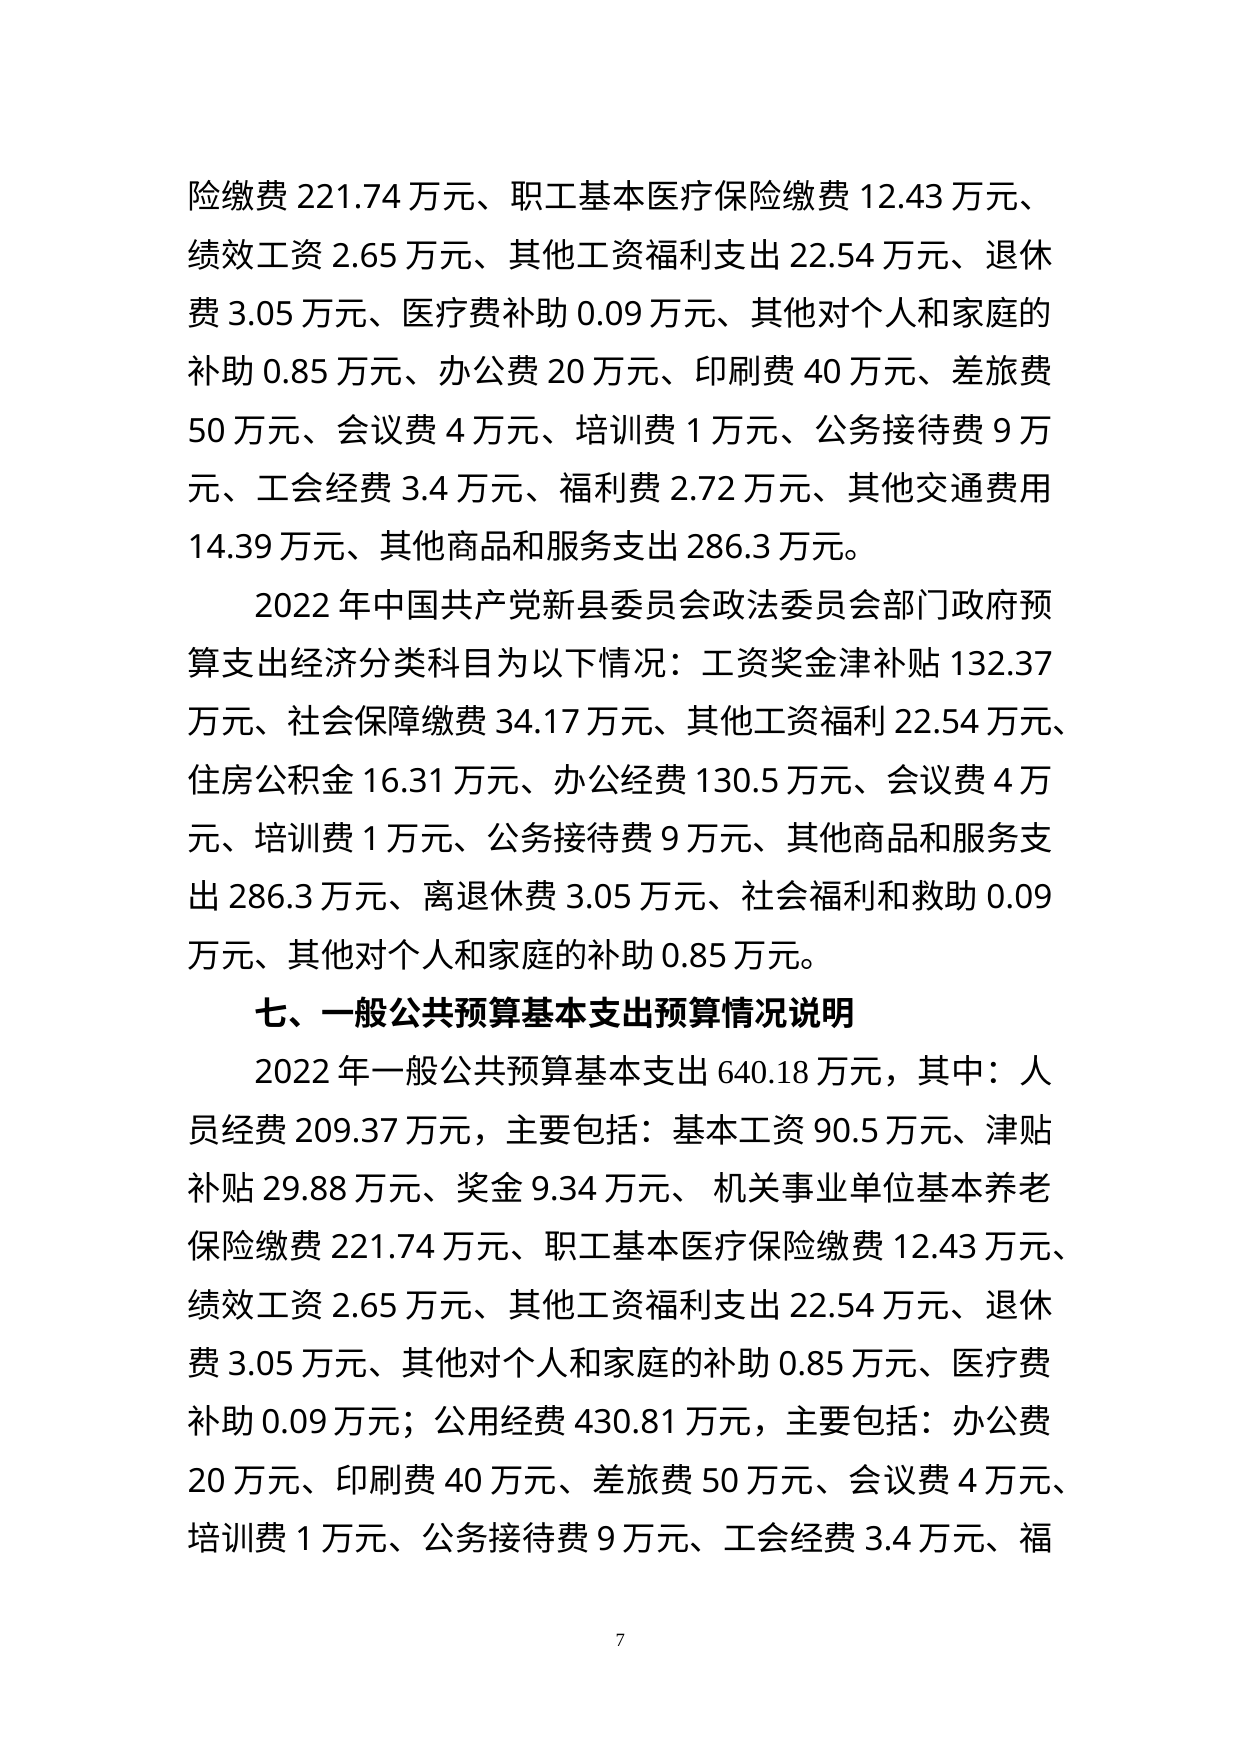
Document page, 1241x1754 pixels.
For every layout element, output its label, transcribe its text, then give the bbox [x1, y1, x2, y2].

text 七、一般公共预算基本支出预算情况说明 [187, 979, 1053, 1037]
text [187, 162, 1053, 570]
text 2022年中国共产党新县委员会政法委员会部门政府预算支出经济分类科目为以下情况：工资奖金津补贴132.37万元、社会保障缴费34.17万元、其他工资福利22.54万元、住房公积金16.31万元、办公经费130.5万元、会议费4万元、培训费1万元、公务接待费9万元、其他商品和服务支出286.3万元、离退休费3.05万元、社会福利和救助0.09万元、其他对个人和家庭的补助0.85万元。 [187, 570, 1053, 979]
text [187, 1037, 1053, 1562]
